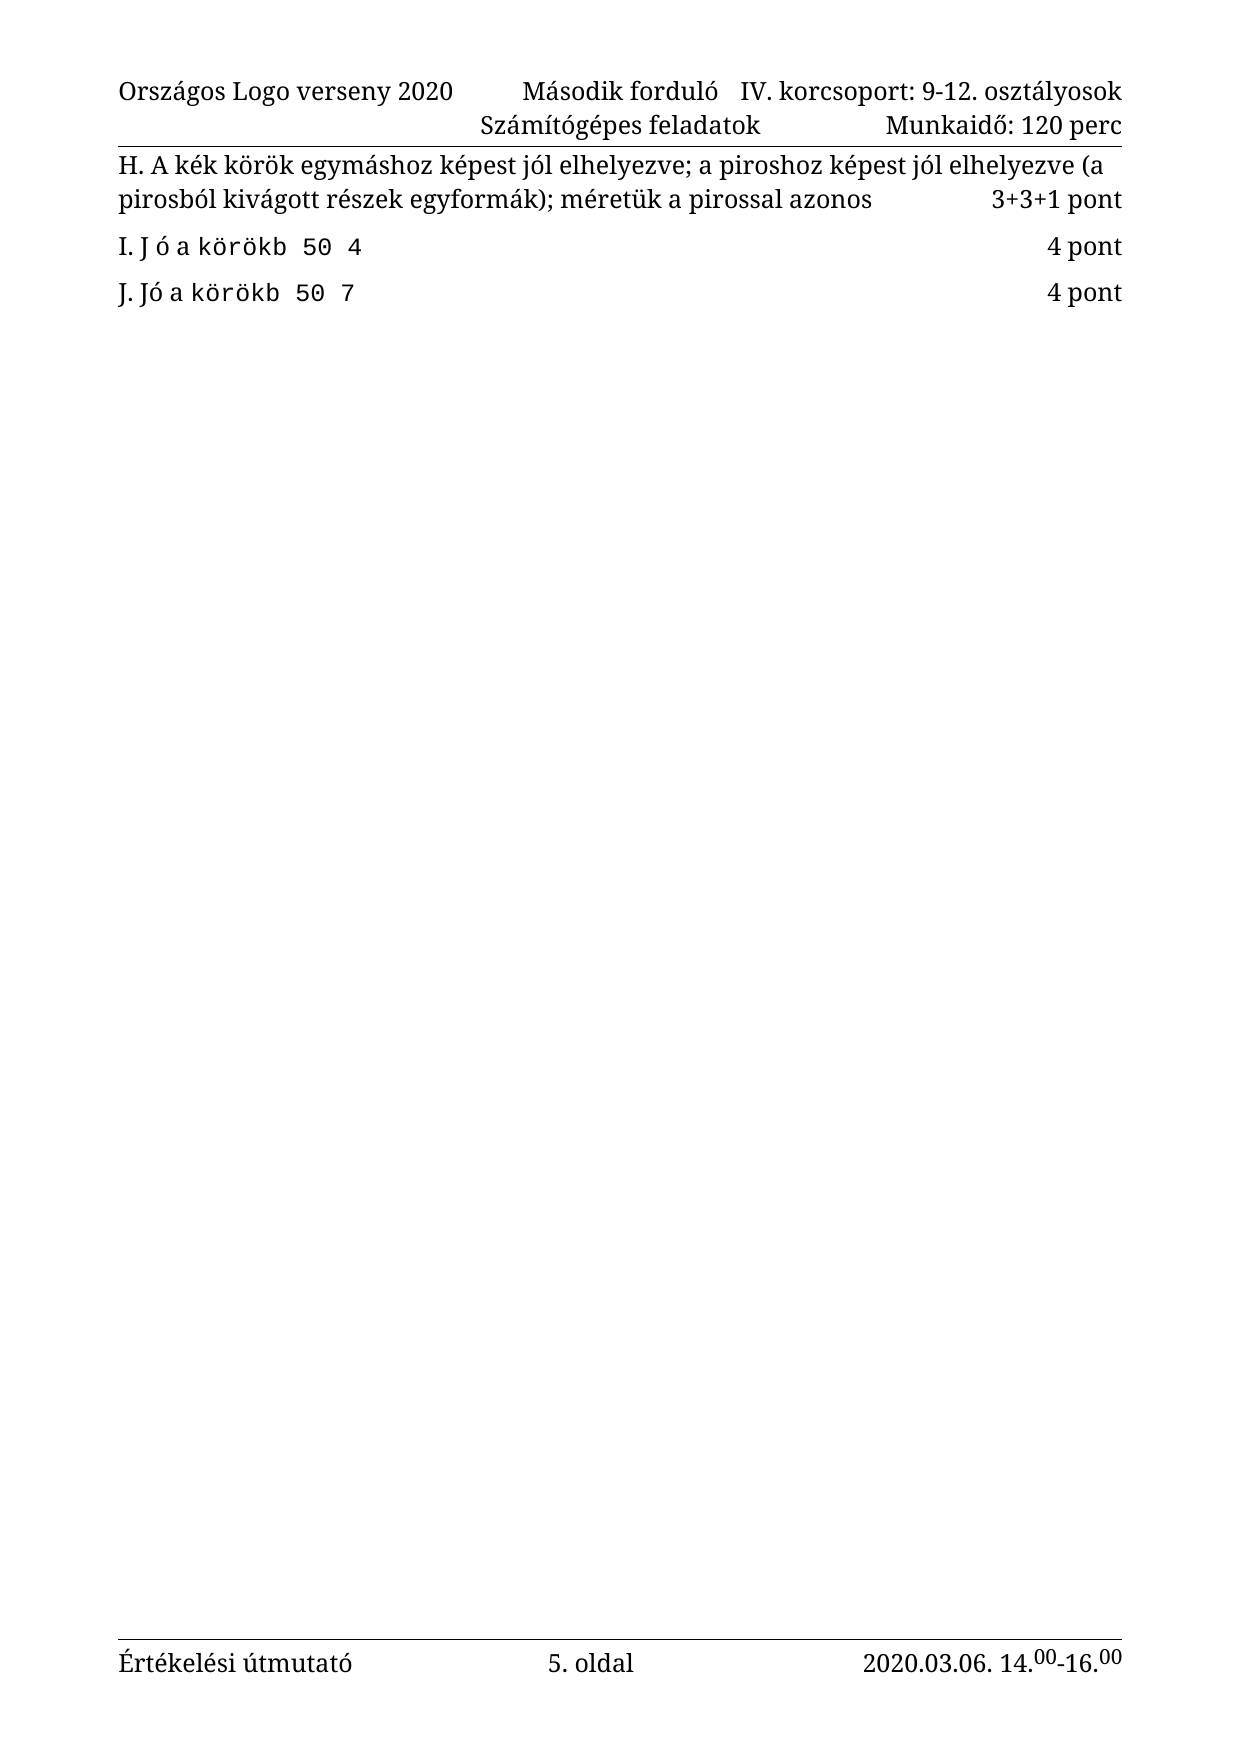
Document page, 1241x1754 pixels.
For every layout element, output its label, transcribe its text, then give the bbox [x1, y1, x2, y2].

text I. J ó a körökb 50 4 4 pont [118, 228, 1122, 263]
text J. Jó a körökb 50 7 4 pont [118, 275, 1122, 309]
text H. A kék körök egymáshoz képest jól elhelyezve; a piroshoz képest jól elhelyezve (a pirosból kivágott részek egyformák); méretük a pirossal azonos 3+3+1 pont [118, 148, 1122, 216]
